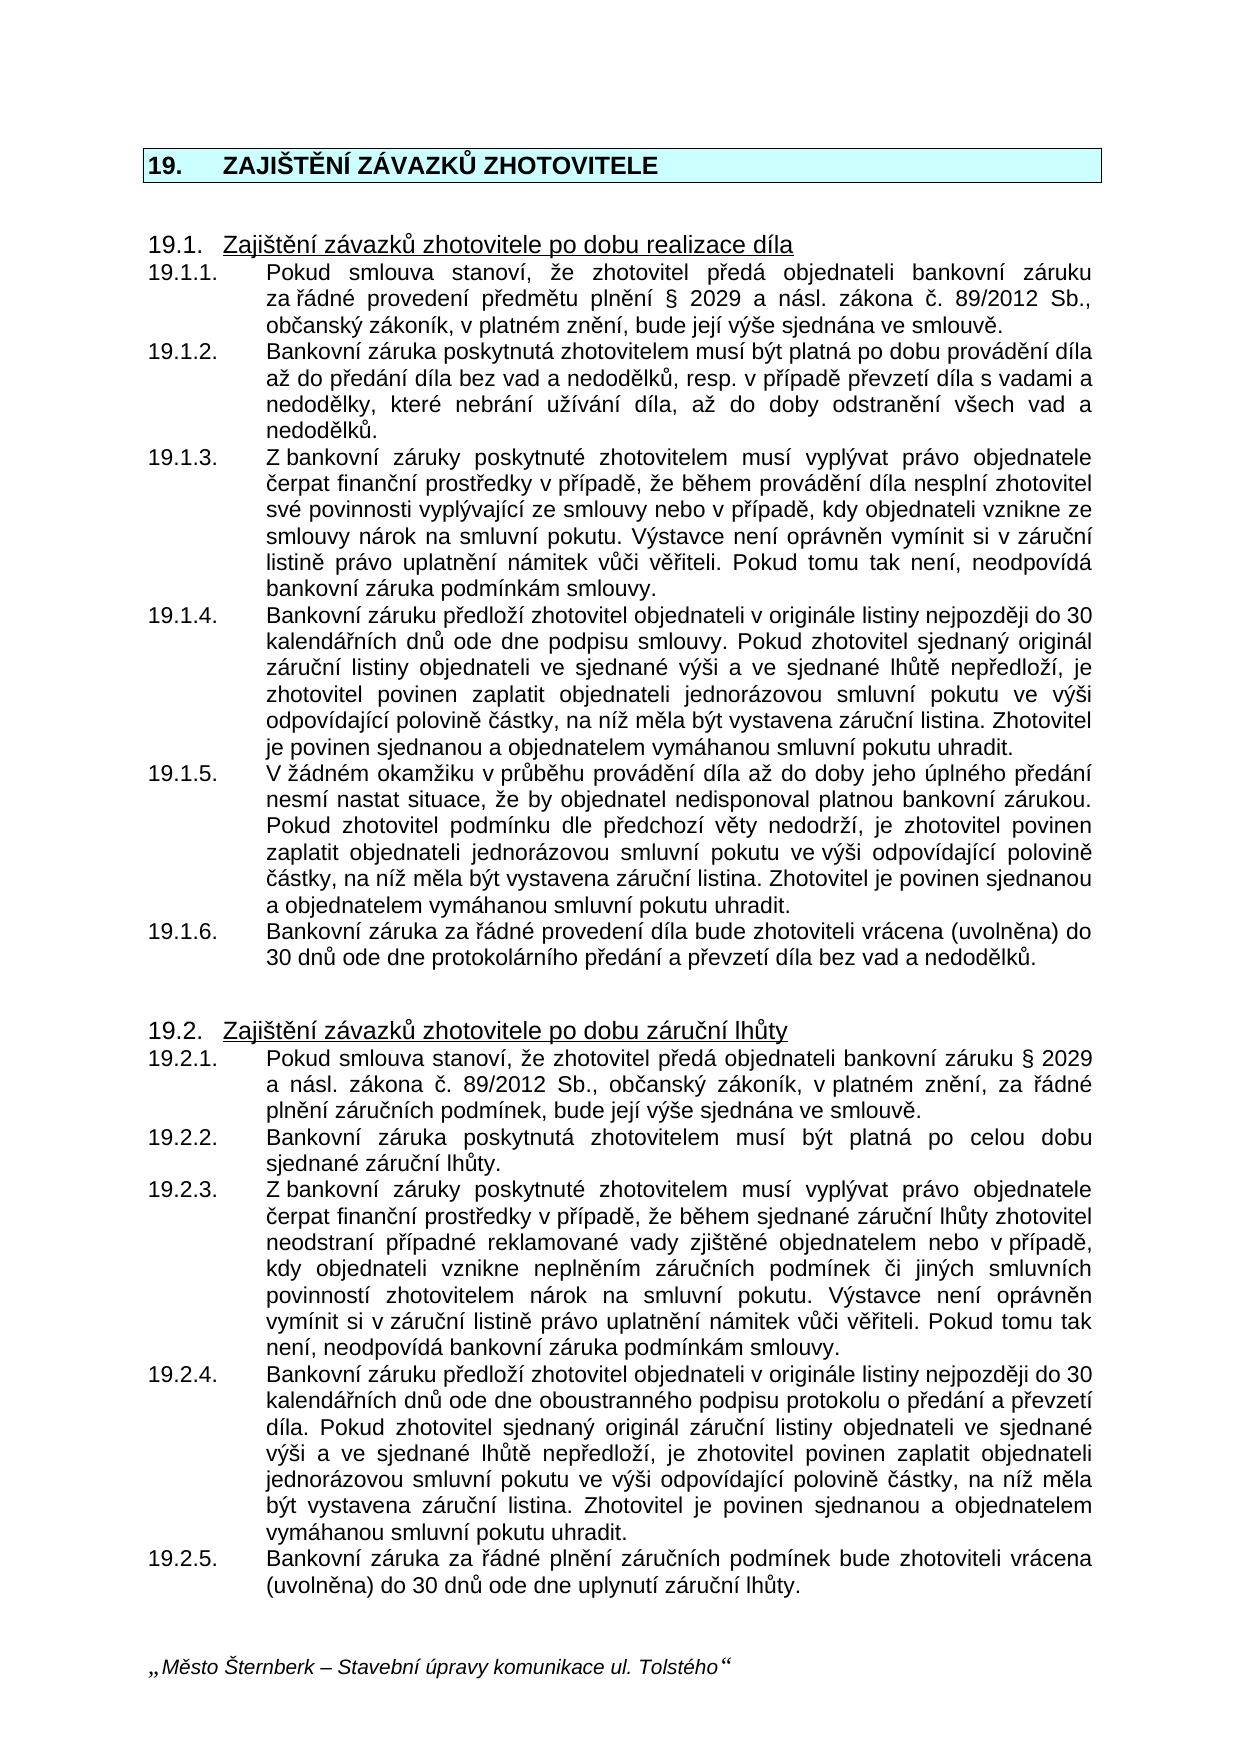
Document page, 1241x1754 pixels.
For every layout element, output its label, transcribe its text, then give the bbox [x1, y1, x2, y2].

list Bankovní záruka poskytnutá zhotovitelem musí být platná po celou dobu sjednané záruční lhůty. [148, 1123, 1093, 1176]
list Z bankovní záruky poskytnuté zhotovitelem musí vyplývat právo objednatele čerpat finanční prostředky v případě, že během sjednané záruční lhůty zhotovitel neodstraní případné reklamované vady zjištěné objednatelem nebo v případě, kdy objednateli vznikne neplněním záručních podmínek či jiných smluvních povinností zhotovitelem nárok na smluvní pokutu. Výstavce není oprávněn vymínit si v záruční listině právo uplatnění námitek vůči věřiteli. Pokud tomu tak není, neodpovídá bankovní záruka podmínkám smlouvy. [148, 1176, 1093, 1361]
list Bankovní záruku předloží zhotovitel objednateli v originále listiny nejpozději do 30 kalendářních dnů ode dne oboustranného podpisu protokolu o předání a převzetí díla. Pokud zhotovitel sjednaný originál záruční listiny objednateli ve sjednané výši a ve sjednané lhůtě nepředloží, je zhotovitel povinen zaplatit objednateli jednorázovou smluvní pokutu ve výši odpovídající polovině částky, na níž měla být vystavena záruční listina. Zhotovitel je povinen sjednanou a objednatelem vymáhanou smluvní pokutu uhradit. [148, 1361, 1093, 1545]
list Bankovní záruku předloží zhotovitel objednateli v originále listiny nejpozději do 30 kalendářních dnů ode dne podpisu smlouvy. Pokud zhotovitel sjednaný originál záruční listiny objednateli ve sjednané výši a ve sjednané lhůtě nepředloží, je zhotovitel povinen zaplatit objednateli jednorázovou smluvní pokutu ve výši odpovídající polovině částky, na níž měla být vystavena záruční listina. Zhotovitel je povinen sjednanou a objednatelem vymáhanou smluvní pokutu uhradit. [148, 602, 1093, 760]
list Pokud smlouva stanoví, že zhotovitel předá objednateli bankovní záruku za řádné provedení předmětu plnění § 2029 a násl. zákona č. 89/2012 Sb., občanský zákoník, v platném znění, bude její výše sjednána ve smlouvě. [148, 259, 1093, 338]
list Bankovní záruka za řádné provedení díla bude zhotoviteli vrácena (uvolněna) do 30 dnů ode dne protokolárního předání a převzetí díla bez vad a nedodělků. [148, 918, 1093, 971]
list Zajištění závazků zhotovitele po dobu realizace díla [148, 230, 1093, 259]
list Z bankovní záruky poskytnuté zhotovitelem musí vyplývat právo objednatele čerpat finanční prostředky v případě, že během provádění díla nesplní zhotovitel své povinnosti vyplývající ze smlouvy nebo v případě, kdy objednateli vznikne ze smlouvy nárok na smluvní pokutu. Výstavce není oprávněn vymínit si v záruční listině právo uplatnění námitek vůči věřiteli. Pokud tomu tak není, neodpovídá bankovní záruka podmínkám smlouvy. [148, 443, 1093, 602]
list Zajištění závazků zhotovitele po dobu záruční lhůty [148, 1016, 1093, 1044]
text Zajištění závazků Zhotovitele [144, 149, 1101, 182]
list Bankovní záruka poskytnutá zhotovitelem musí být platná po dobu provádění díla až do předání díla bez vad a nedodělků, resp. v případě převzetí díla s vadami a nedodělky, které nebrání užívání díla, až do doby odstranění všech vad a nedodělků. [148, 338, 1093, 443]
list Pokud smlouva stanoví, že zhotovitel předá objednateli bankovní záruku § 2029 a násl. zákona č. 89/2012 Sb., občanský zákoník, v platném znění, za řádné plnění záručních podmínek, bude její výše sjednána ve smlouvě. [148, 1044, 1093, 1123]
list Bankovní záruka za řádné plnění záručních podmínek bude zhotoviteli vrácena (uvolněna) do 30 dnů ode dne uplynutí záruční lhůty. [148, 1545, 1093, 1598]
list V žádném okamžiku v průběhu provádění díla až do doby jeho úplného předání nesmí nastat situace, že by objednatel nedisponoval platnou bankovní zárukou. Pokud zhotovitel podmínku dle předchozí věty nedodrží, je zhotovitel povinen zaplatit objednateli jednorázovou smluvní pokutu ve výši odpovídající polovině částky, na níž měla být vystavena záruční listina. Zhotovitel je povinen sjednanou a objednatelem vymáhanou smluvní pokutu uhradit. [148, 760, 1093, 918]
